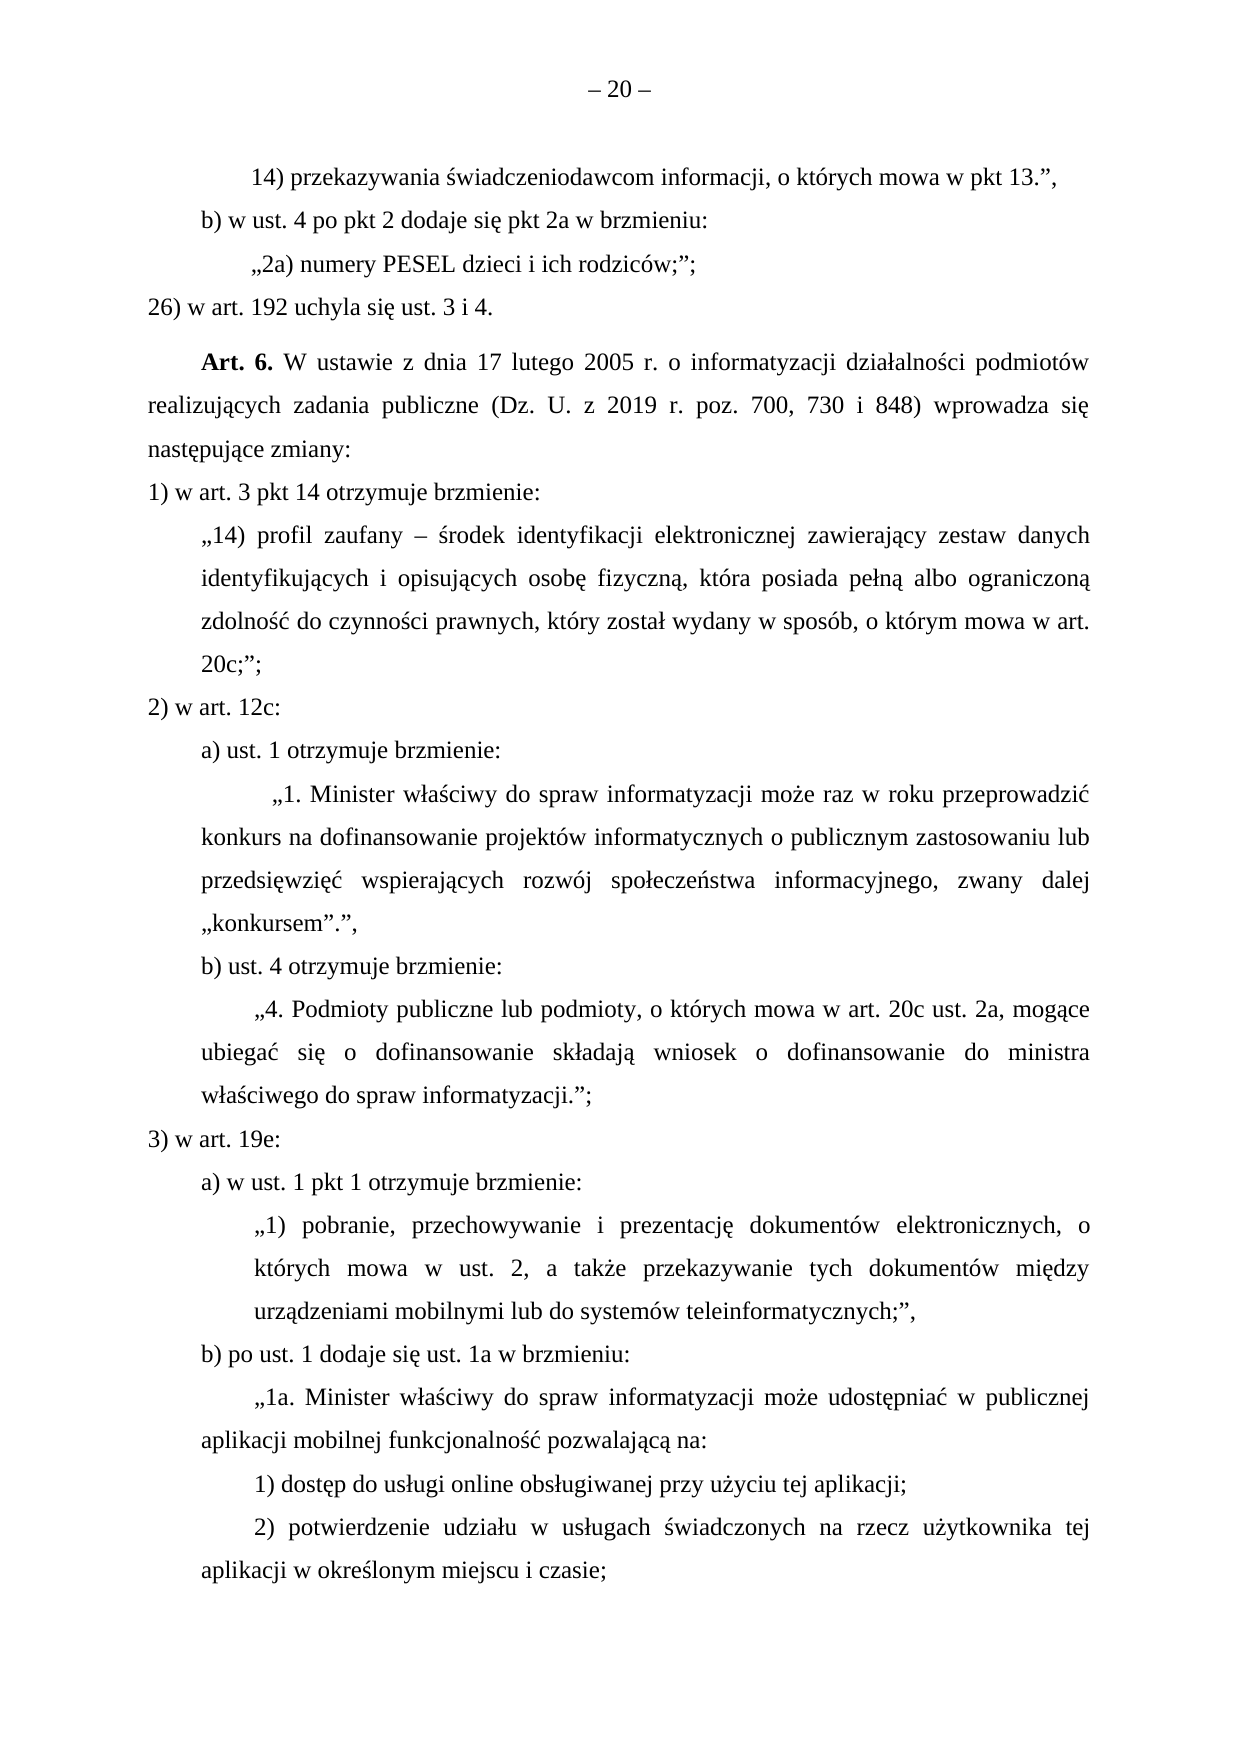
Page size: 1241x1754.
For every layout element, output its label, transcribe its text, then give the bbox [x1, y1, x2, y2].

text b) w ust. 4 po pkt 2 dodaje się pkt 2a w brzmieniu: [201, 206, 1091, 234]
text „1a. Minister właściwy do spraw informatyzacji może udostępniać w publicznej aplikacji mobilnej funkcjonalność pozwalającą na: [201, 1382, 1091, 1454]
text „2a) numery PESEL dzieci i ich rodziców;”; [251, 249, 1091, 277]
text 14) przekazywania świadczeniodawcom informacji, o których mowa w pkt 13.”, [251, 162, 1091, 191]
text „1. Minister właściwy do spraw informatyzacji może raz w roku przeprowadzić konkurs na dofinansowanie projektów informatycznych o publicznym zastosowaniu lub przedsięwzięć wspierających rozwój społeczeństwa informacyjnego, zwany dalej „konkursem”.”, [201, 779, 1091, 937]
text Art. 6. W ustawie z dnia 17 lutego 2005 r. o informatyzacji działalności podmiotów realizujących zadania publiczne (Dz. U. z 2019 r. poz. 700, 730 i 848) wprowadza się następujące zmiany: [148, 347, 1091, 462]
text b) ust. 4 otrzymuje brzmienie: [201, 951, 1091, 980]
text a) ust. 1 otrzymuje brzmienie: [201, 736, 1091, 764]
text 1) w art. 3 pkt 14 otrzymuje brzmienie: [148, 477, 1091, 506]
text b) po ust. 1 dodaje się ust. 1a w brzmieniu: [201, 1339, 1091, 1368]
text 26) w art. 192 uchyla się ust. 3 i 4. [148, 292, 1091, 321]
text 2) potwierdzenie udziału w usługach świadczonych na rzecz użytkownika tej aplikacji w określonym miejscu i czasie; [201, 1512, 1091, 1584]
text 3) w art. 19e: [148, 1124, 1091, 1152]
text a) w ust. 1 pkt 1 otrzymuje brzmienie: [201, 1167, 1091, 1196]
text „1) pobranie, przechowywanie i prezentację dokumentów elektronicznych, o których mowa w ust. 2, a także przekazywanie tych dokumentów między urządzeniami mobilnymi lub do systemów teleinformatycznych;”, [254, 1210, 1091, 1325]
text 2) w art. 12c: [148, 692, 1091, 721]
text 1) dostęp do usługi online obsługiwanej przy użyciu tej aplikacji; [201, 1469, 1091, 1497]
text „4. Podmioty publiczne lub podmioty, o których mowa w art. 20c ust. 2a, mogące ubiegać się o dofinansowanie składają wniosek o dofinansowanie do ministra właściwego do spraw informatyzacji.”; [201, 994, 1091, 1109]
text „14) profil zaufany – środek identyfikacji elektronicznej zawierający zestaw danych identyfikujących i opisujących osobę fizyczną, która posiada pełną albo ograniczoną zdolność do czynności prawnych, który został wydany w sposób, o którym mowa w art. 20c;”; [148, 520, 1091, 678]
